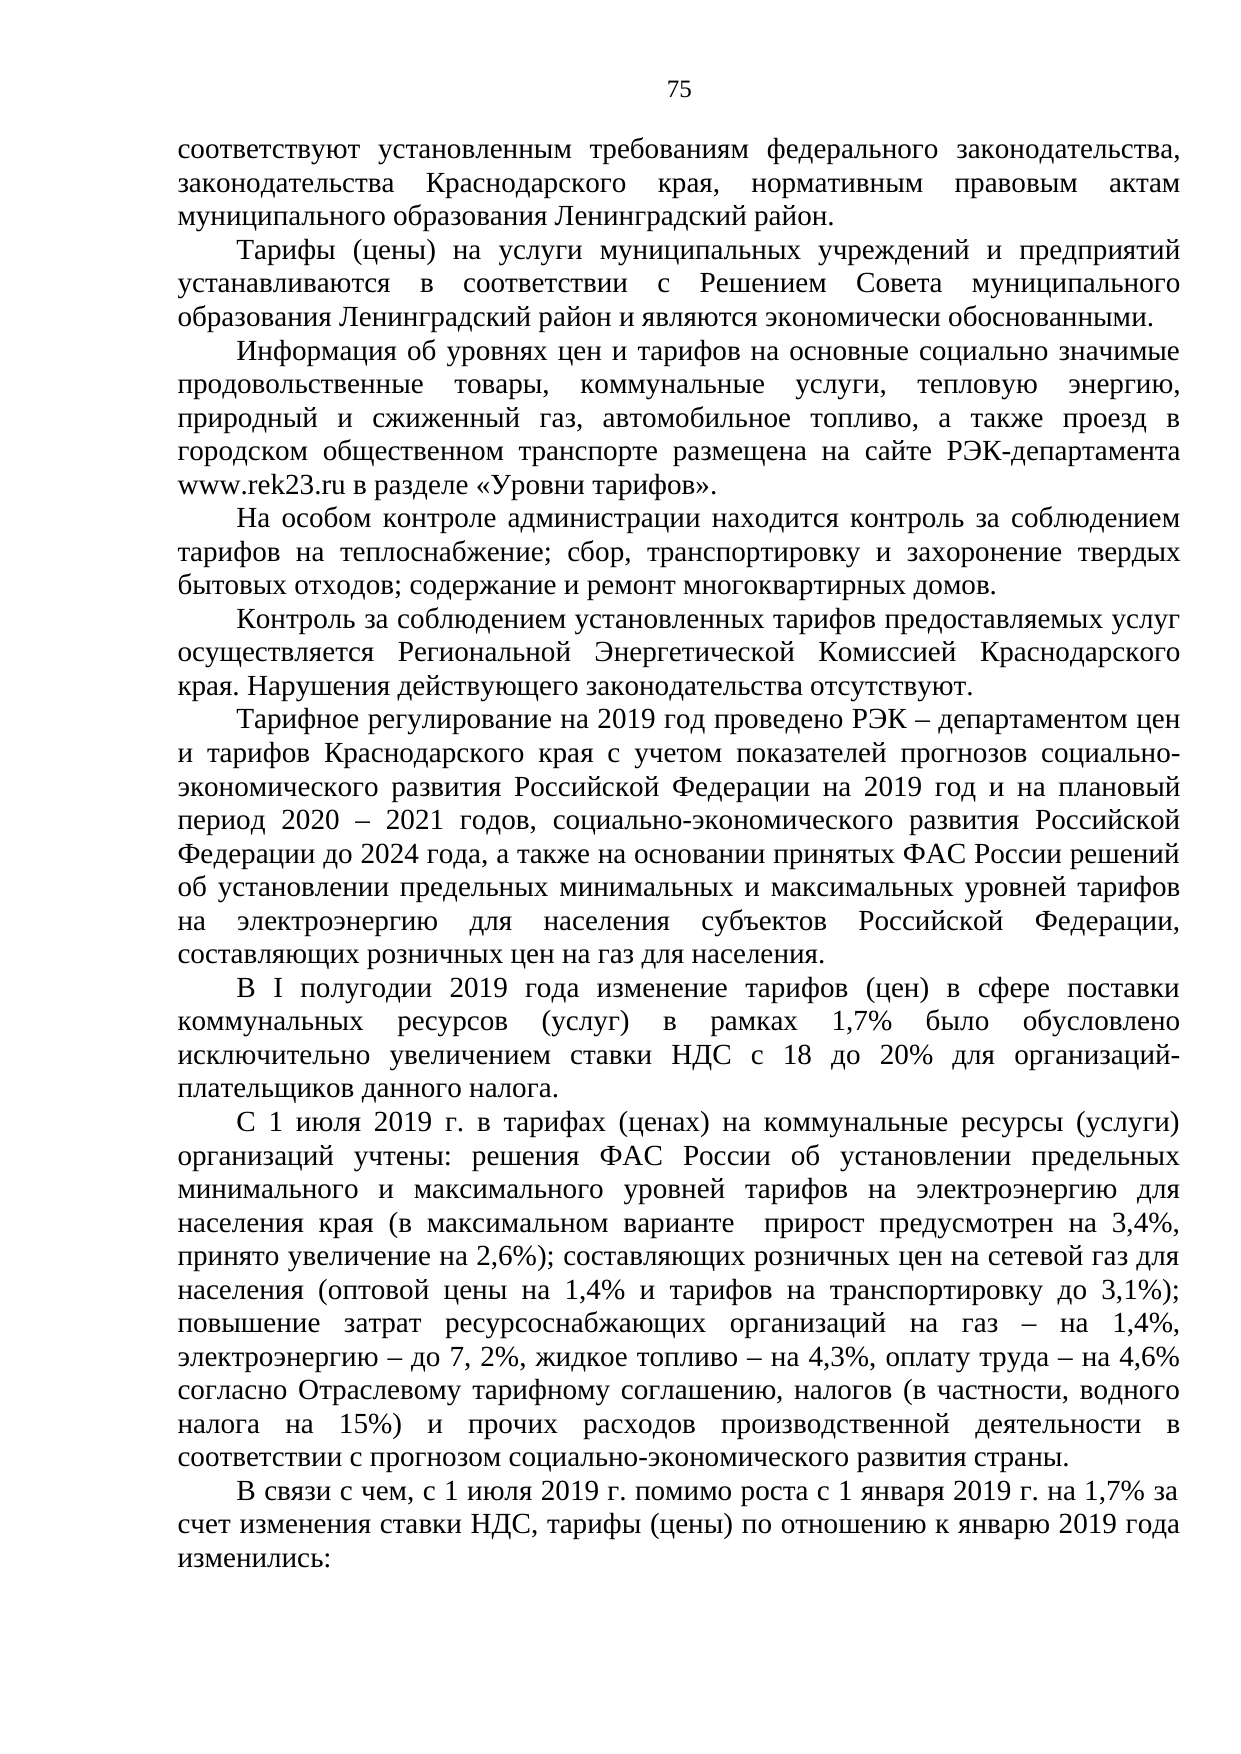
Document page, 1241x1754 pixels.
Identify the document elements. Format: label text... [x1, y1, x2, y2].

text В связи с чем, с 1 июля 2019 г. помимо роста с 1 января 2019 г. на 1,7% за счет изменения ставки НДС, тарифы (цены) по отношению к январю 2019 года изменились: [177, 1473, 1181, 1574]
text Тарифное регулирование на 2019 год проведено РЭК – департаментом цен и тарифов Краснодарского края с учетом показателей прогнозов социально-экономического развития Российской Федерации на 2019 год и на плановый период 2020 – 2021 годов, социально-экономического развития Российской Федерации до 2024 года, а также на основании принятых ФАС России решений об установлении предельных минимальных и максимальных уровней тарифов на электроэнергию для населения субъектов Российской Федерации, составляющих розничных цен на газ для населения. [177, 702, 1181, 970]
text Контроль за соблюдением установленных тарифов предоставляемых услуг осуществляется Региональной Энергетической Комиссией Краснодарского края. Нарушения действующего законодательства отсутствуют. [177, 601, 1181, 702]
text Тарифы (цены) на услуги муниципальных учреждений и предприятий устанавливаются в соответствии с Решением Совета муниципального образования Ленинградский район и являются экономически обоснованными. [177, 232, 1181, 333]
text С 1 июля 2019 г. в тарифах (ценах) на коммунальные ресурсы (услуги) организаций учтены: решения ФАС России об установлении предельных минимального и максимального уровней тарифов на электроэнергию для населения края (в максимальном варианте прирост предусмотрен на 3,4%, принято увеличение на 2,6%); составляющих розничных цен на сетевой газ для населения (оптовой цены на 1,4% и тарифов на транспортировку до 3,1%); повышение затрат ресурсоснабжающих организаций на газ – на 1,4%, электроэнергию – до 7, 2%, жидкое топливо – на 4,3%, оплату труда – на 4,6% согласно Отраслевому тарифному соглашению, налогов (в частности, водного налога на 15%) и прочих расходов производственной деятельности в соответствии с прогнозом социально-экономического развития страны. [177, 1104, 1181, 1473]
text Информация об уровнях цен и тарифов на основные социально значимые продовольственные товары, коммунальные услуги, тепловую энергию, природный и сжиженный газ, автомобильное топливо, а также проезд в городском общественном транспорте размещена на сайте РЭК-департамента www.rek23.ru в разделе «Уровни тарифов». [177, 333, 1181, 500]
text В I полугодии 2019 года изменение тарифов (цен) в сфере поставки коммунальных ресурсов (услуг) в рамках 1,7% было обусловлено исключительно увеличением ставки НДС с 18 до 20% для организаций-плательщиков данного налога. [177, 970, 1181, 1104]
text На особом контроле администрации находится контроль за соблюдением тарифов на теплоснабжение; сбор, транспортировку и захоронение твердых бытовых отходов; содержание и ремонт многоквартирных домов. [177, 500, 1181, 601]
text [177, 131, 1181, 232]
